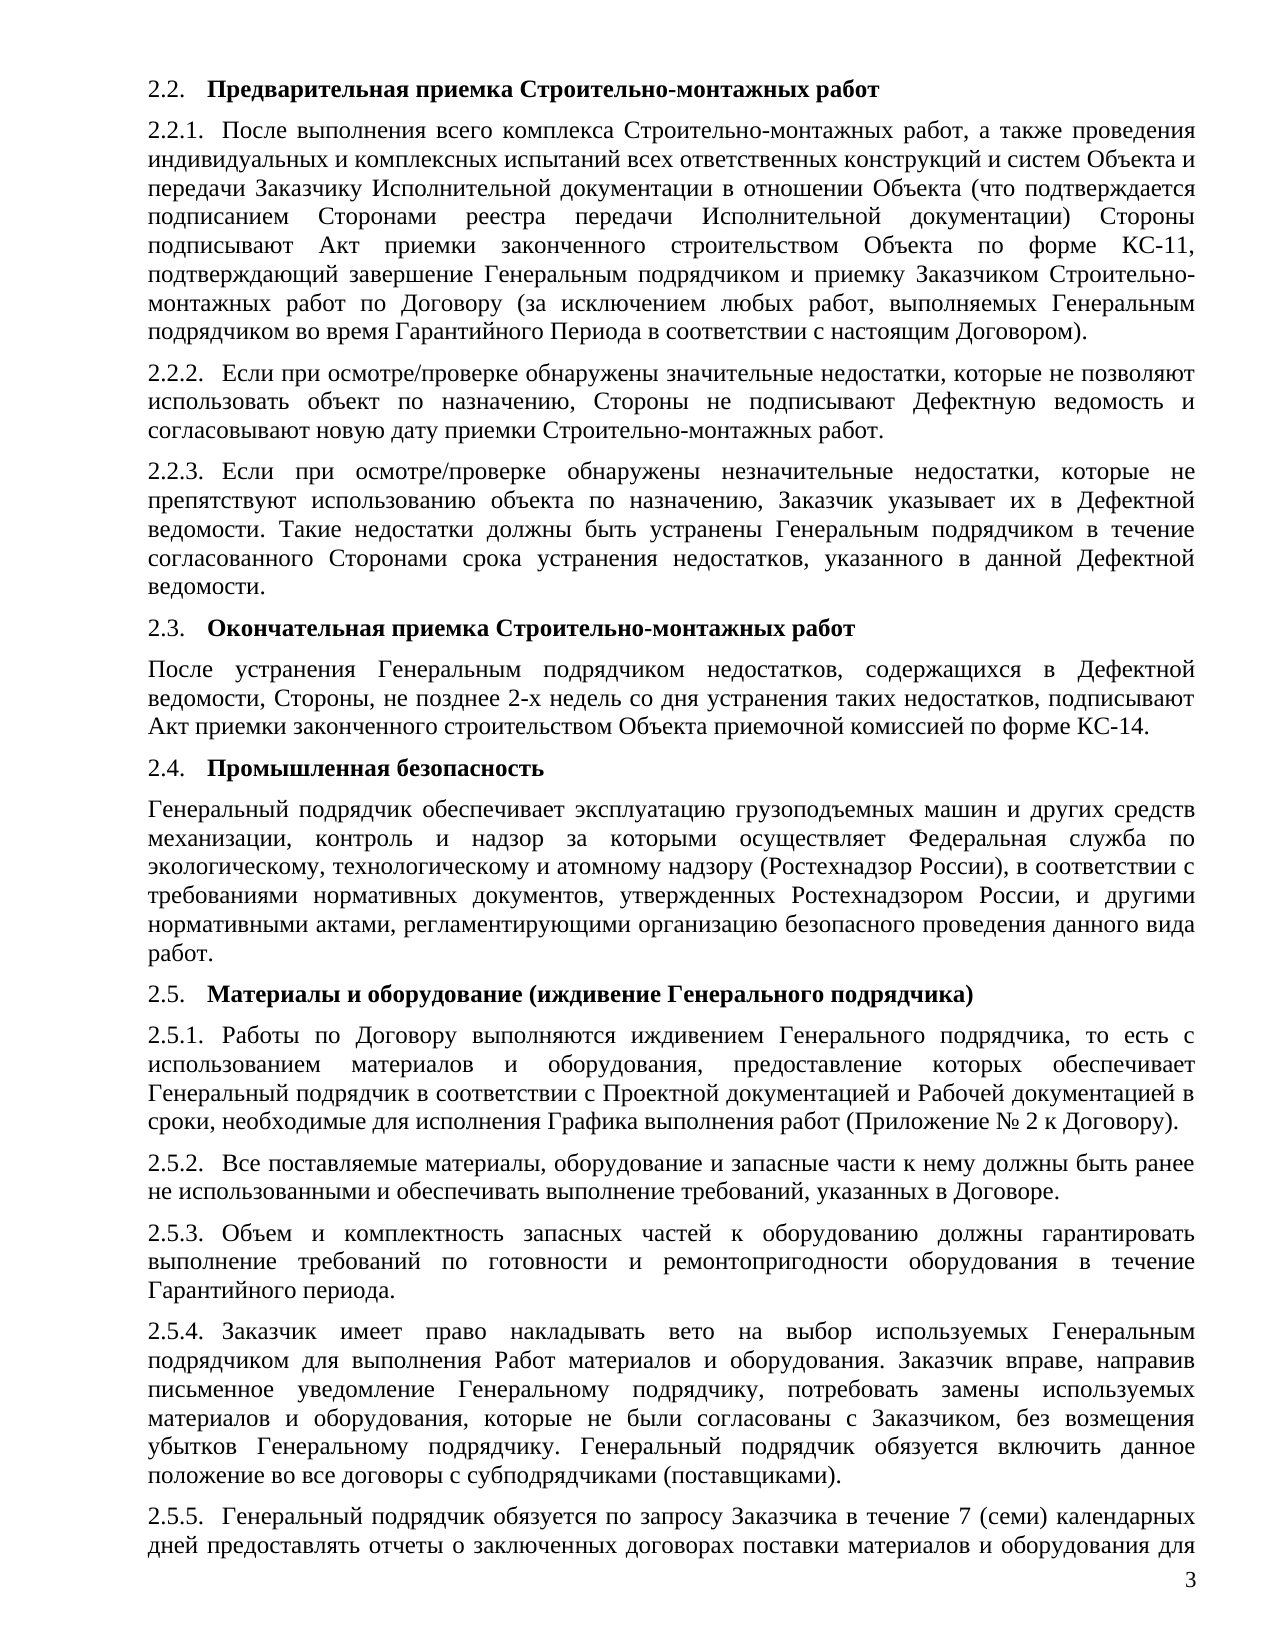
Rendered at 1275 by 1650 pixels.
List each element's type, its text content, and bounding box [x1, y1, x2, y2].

list Материалы и оборудование (иждивение Генерального подрядчика) [148, 979, 1196, 1008]
list Объем и комплектность запасных частей к оборудованию должны гарантировать выполнение требований по готовности и ремонтопригодности оборудования в течение Гарантийного периода. [148, 1218, 1196, 1304]
list Генеральный подрядчик обеспечивает эксплуатацию грузоподъемных машин и других средств механизации, контроль и надзор за которыми осуществляет Федеральная служба по экологическому, технологическому и атомному надзору (Ростехнадзор России), в соответствии с требованиями нормативных документов, утвержденных Ростехнадзором России, и другими нормативными актами, регламентирующими организацию безопасного проведения данного вида работ. [148, 794, 1196, 966]
list Промышленная безопасность [148, 753, 1196, 781]
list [148, 1501, 1196, 1559]
list Все поставляемые материалы, оборудование и запасные части к нему должны быть ранее не использованными и обеспечивать выполнение требований, указанных в Договоре. [148, 1148, 1196, 1205]
list Если при осмотре/проверке обнаружены незначительные недостатки, которые не препятствуют использованию объекта по назначению, Заказчик указывает их в Дефектной ведомости. Такие недостатки должны быть устранены Генеральным подрядчиком в течение согласованного Сторонами срока устранения недостатков, указанного в данной Дефектной ведомости. [148, 456, 1196, 600]
list Работы по Договору выполняются иждивением Генерального подрядчика, то есть с использованием материалов и оборудования, предоставление которых обеспечивает Генеральный подрядчик в соответствии с Проектной документацией и Рабочей документацией в сроки, необходимые для исполнения Графика выполнения работ (Приложение № 2 к Договору). [148, 1020, 1196, 1135]
list После выполнения всего комплекса Строительно-монтажных работ, а также проведения индивидуальных и комплексных испытаний всех ответственных конструкций и систем Объекта и передачи Заказчику Исполнительной документации в отношении Объекта (что подтверждается подписанием Сторонами реестра передачи Исполнительной документации) Стороны подписывают Акт приемки законченного строительством Объекта по форме КС-11, подтверждающий завершение Генеральным подрядчиком и приемку Заказчиком Строительно-монтажных работ по Договору (за исключением любых работ, выполняемых Генеральным подрядчиком во время Гарантийного Периода в соответствии с настоящим Договором). [148, 115, 1196, 345]
list Заказчик имеет право накладывать вето на выбор используемых Генеральным подрядчиком для выполнения Работ материалов и оборудования. Заказчик вправе, направив письменное уведомление Генеральному подрядчику, потребовать замены используемых материалов и оборудования, которые не были согласованы с Заказчиком, без возмещения убытков Генеральному подрядчику. Генеральный подрядчик обязуется включить данное положение во все договоры с субподрядчиками (поставщиками). [148, 1316, 1196, 1489]
list Окончательная приемка Строительно-монтажных работ [148, 613, 1196, 641]
list Если при осмотре/проверке обнаружены значительные недостатки, которые не позволяют использовать объект по назначению, Стороны не подписывают Дефектную ведомость и согласовывают новую дату приемки Строительно-монтажных работ. [148, 358, 1196, 444]
list Предварительная приемка Строительно-монтажных работ [148, 74, 1196, 103]
list После устранения Генеральным подрядчиком недостатков, содержащихся в Дефектной ведомости, Стороны, не позднее 2-х недель со дня устранения таких недостатков, подписывают Акт приемки законченного строительством Объекта приемочной комиссией по форме КС-14. [148, 654, 1196, 740]
